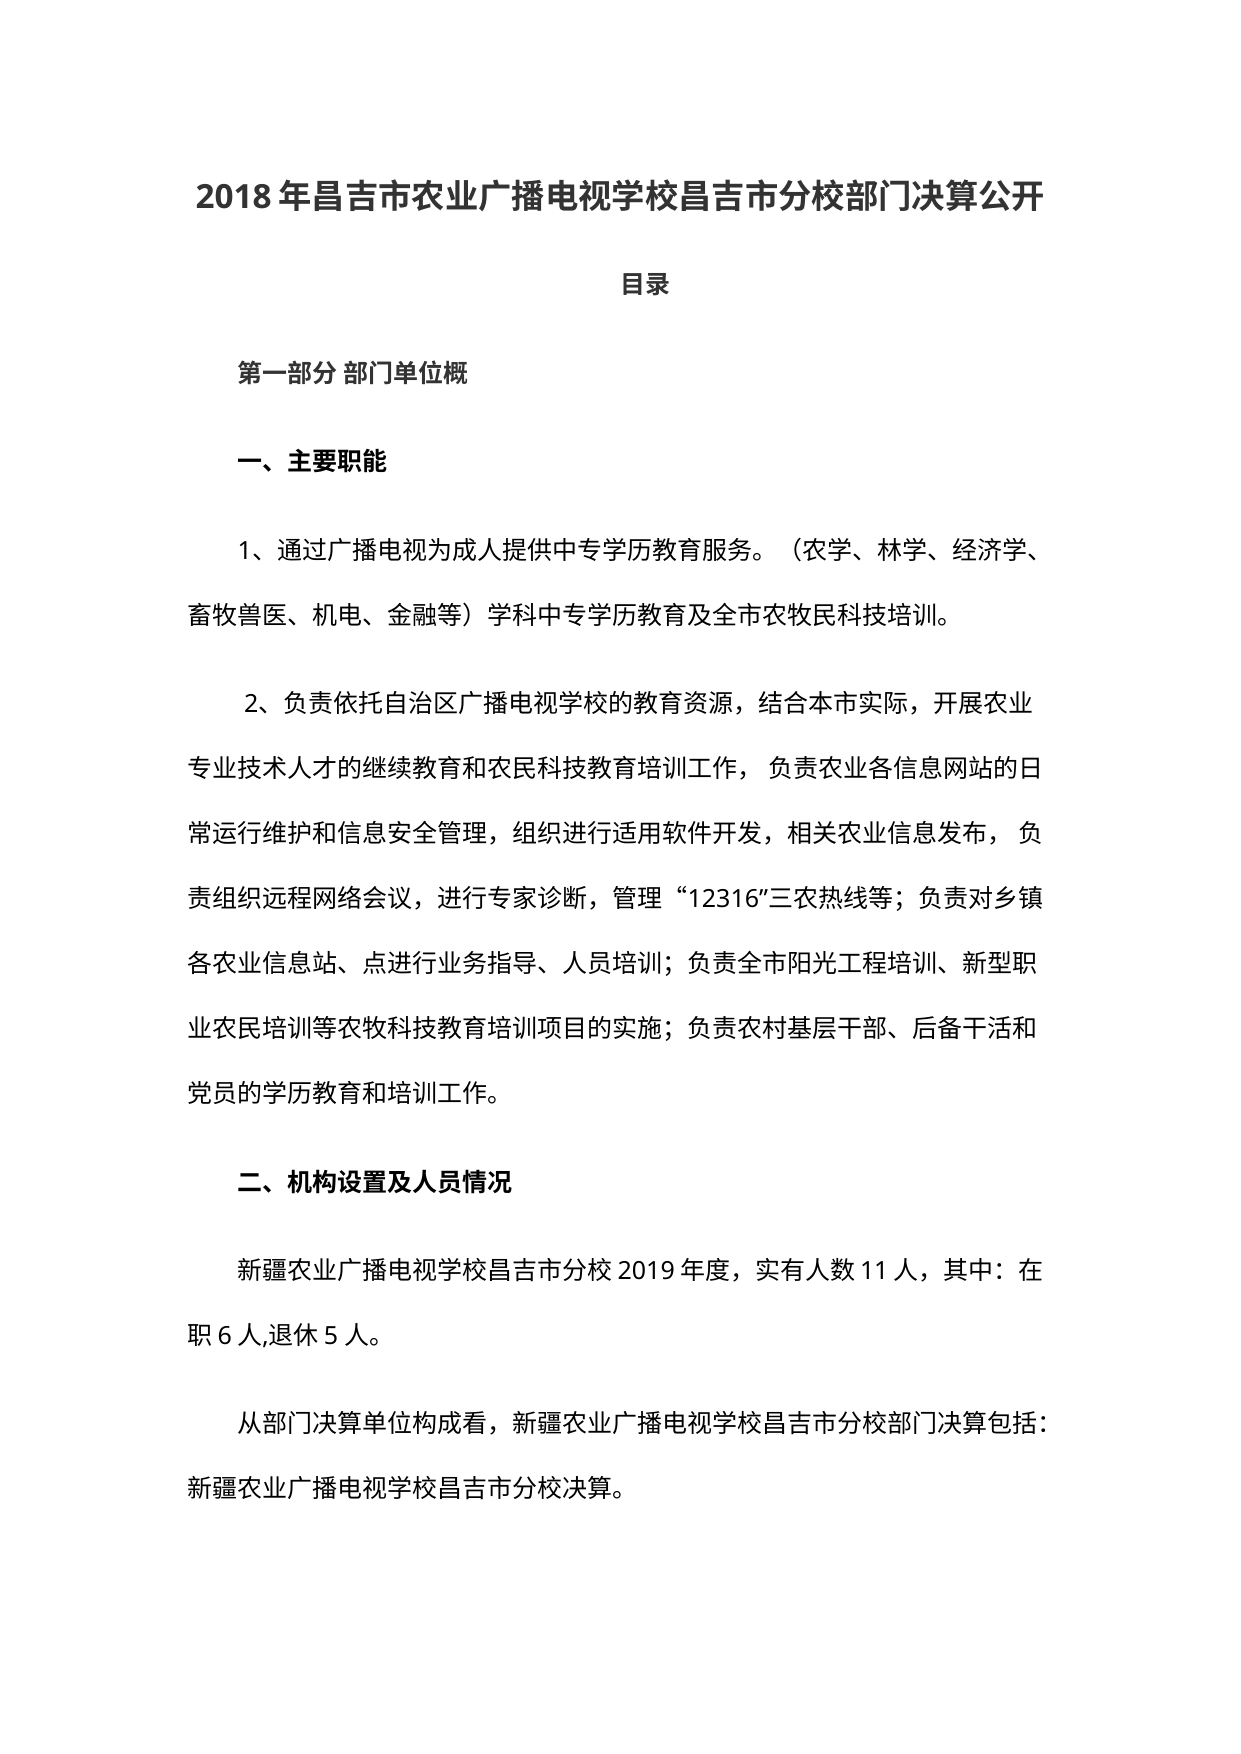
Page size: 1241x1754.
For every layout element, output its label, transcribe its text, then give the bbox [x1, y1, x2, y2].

text 2、负责依托自治区广播电视学校的教育资源，结合本市实际，开展农业专业技术人才的继续教育和农民科技教育培训工作， 负责农业各信息网站的日常运行维护和信息安全管理，组织进行适用软件开发，相关农业信息发布， 负责组织远程网络会议，进行专家诊断，管理“12316”三农热线等；负责对乡镇各农业信息站、点进行业务指导、人员培训；负责全市阳光工程培训、新型职业农民培训等农牧科技教育培训项目的实施；负责农村基层干部、后备干活和党员的学历教育和培训工作。 [187, 669, 1053, 1124]
text 二、机构设置及人员情况 [187, 1148, 1053, 1213]
text 从部门决算单位构成看，新疆农业广播电视学校昌吉市分校部门决算包括：新疆农业广播电视学校昌吉市分校决算。 [187, 1389, 1053, 1519]
text 一、主要职能 [187, 427, 1053, 492]
text 第一部分 部门单位概 [187, 339, 1053, 404]
text 新疆农业广播电视学校昌吉市分校2019年度，实有人数11人，其中：在职6人,退休5 人。 [187, 1236, 1053, 1366]
text 1、通过广播电视为成人提供中专学历教育服务。（农学、林学、经济学、畜牧兽医、机电、金融等）学科中专学历教育及全市农牧民科技培训。 [187, 516, 1053, 646]
text 2018年昌吉市农业广播电视学校昌吉市分校部门决算公开 [187, 162, 1053, 227]
text 目录 [187, 250, 1053, 315]
